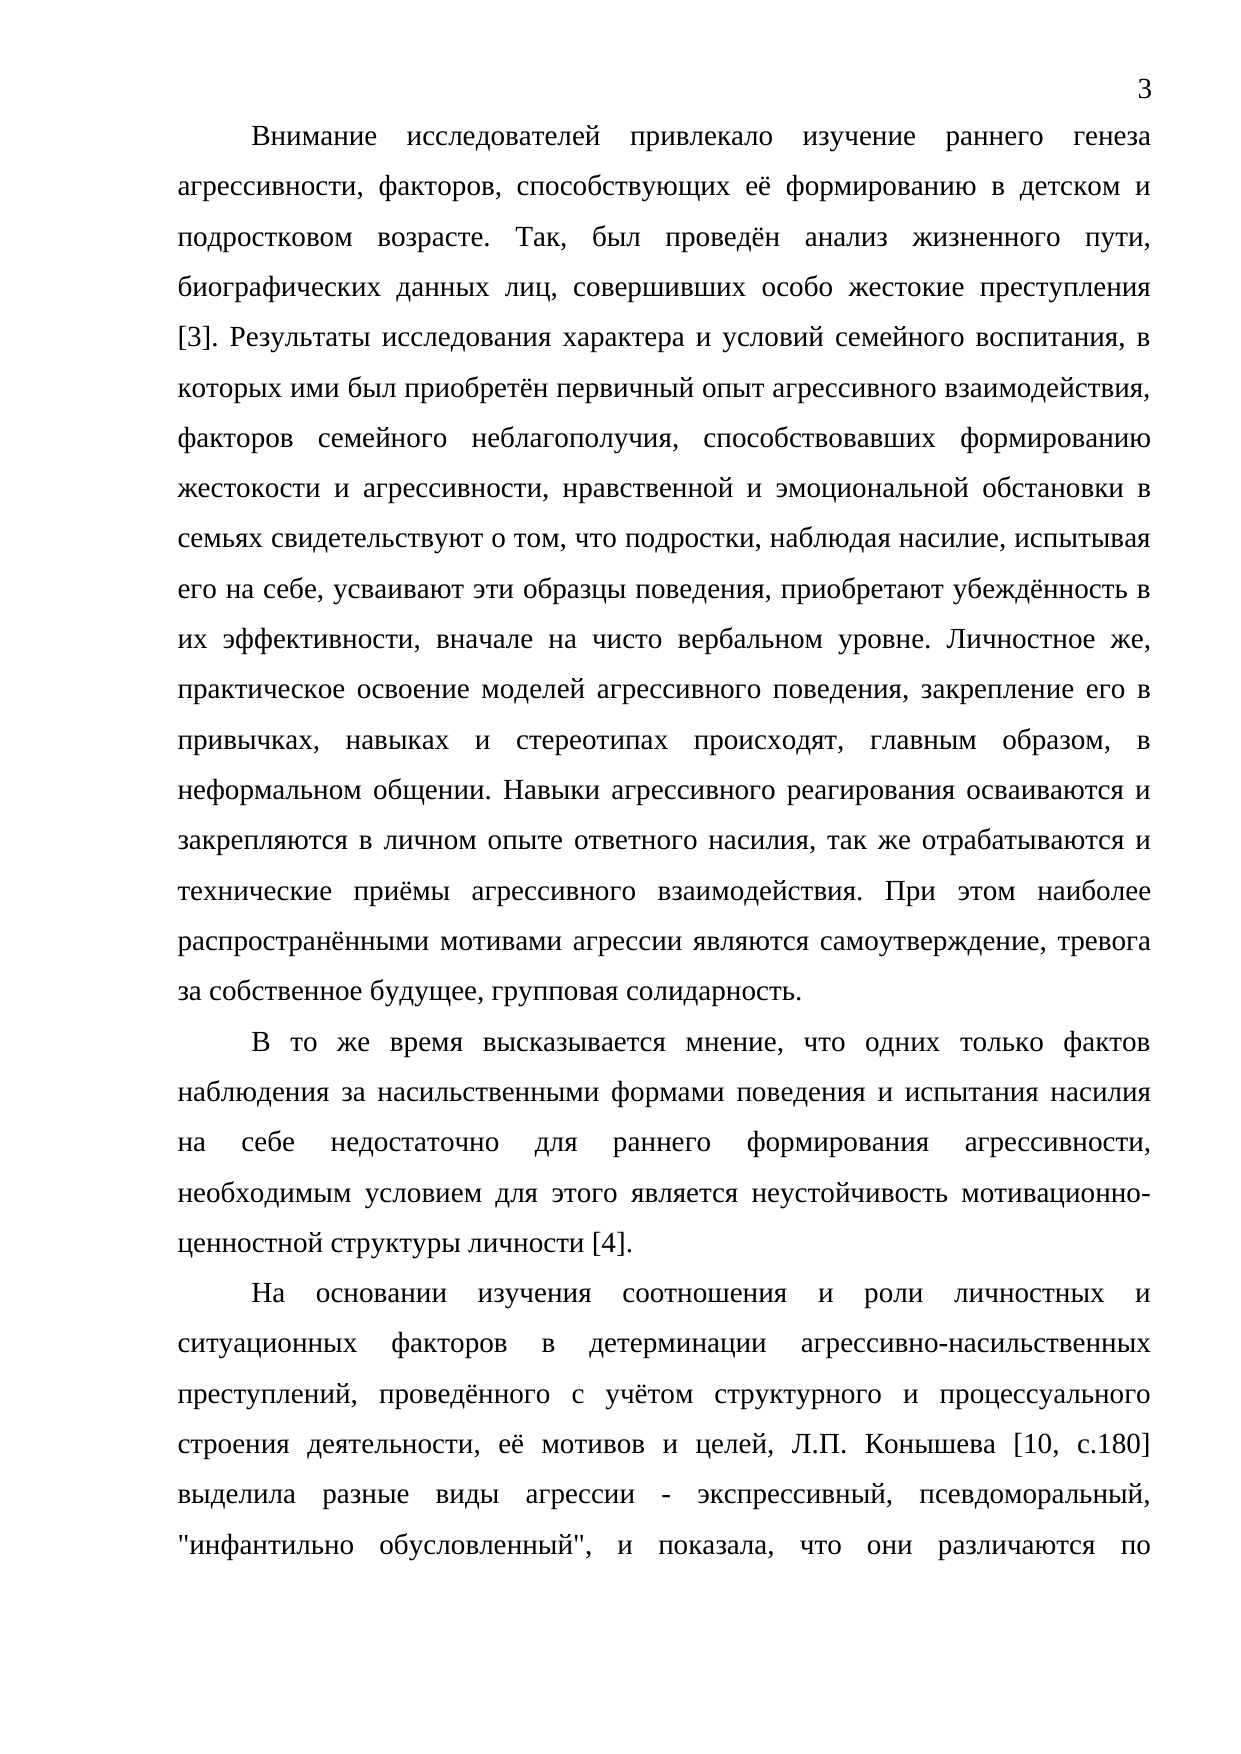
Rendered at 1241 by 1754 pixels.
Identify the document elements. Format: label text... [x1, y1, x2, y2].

text Внимание исследователей привлекало изучение раннего генеза агрессивности, факторов, способствующих её формированию в детском и подростковом возрасте. Так, был проведён анализ жизненного пути, биографических данных лиц, совершивших особо жестокие преступления [3]. Результаты исследования характера и условий семейного воспитания, в которых ими был приобретён первичный опыт агрессивного взаимодействия, факторов семейного неблагополучия, способствовавших формированию жестокости и агрессивности, нравственной и эмоциональной обстановки в семьях свидетельствуют о том, что подростки, наблюдая насилие, испытывая его на себе, усваивают эти образцы поведения, приобретают убеждённость в их эффективности, вначале на чисто вербальном уровне. Личностное же, практическое освоение моделей агрессивного поведения, закрепление его в привычках, навыках и стереотипах происходят, главным образом, в неформальном общении. Навыки агрессивного реагирования осваиваются и закрепляются в личном опыте ответного насилия, так же отрабатываются и технические приёмы агрессивного взаимодействия. При этом наиболее распространёнными мотивами агрессии являются самоутверждение, тревога за собственное будущее, групповая солидарность. [177, 118, 1152, 1007]
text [177, 1275, 1152, 1560]
text В то же время высказывается мнение, что одних только фактов наблюдения за насильственными формами поведения и испытания насилия на себе недостаточно для раннего формирования агрессивности, необходимым условием для этого является неустойчивость мотивационно-ценностной структуры личности [4]. [177, 1024, 1152, 1258]
